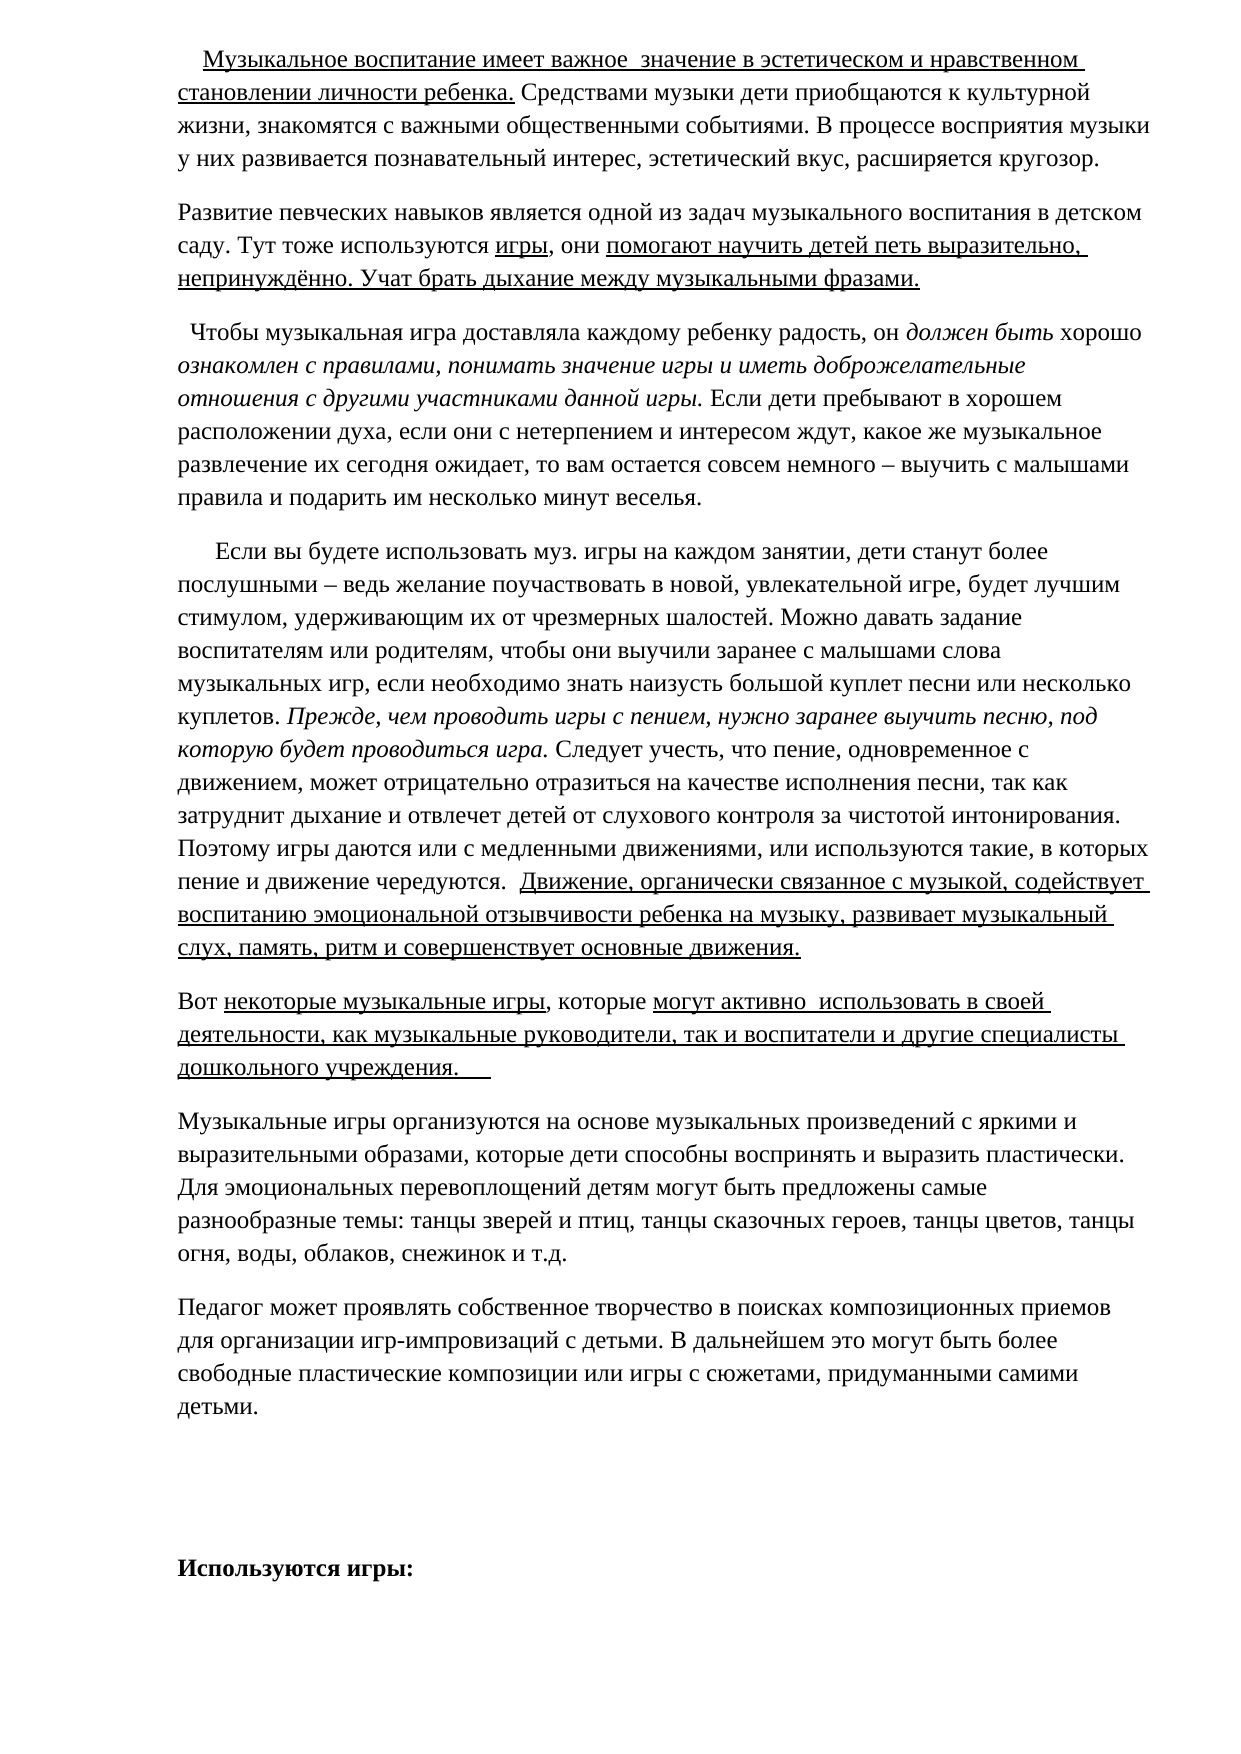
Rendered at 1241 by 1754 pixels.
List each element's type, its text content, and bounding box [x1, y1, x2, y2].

text Музыкальные игры организуются на основе музыкальных произведений с яркими и выразительными образами, которые дети способны воспринять и выразить пластически. Для эмоциональных перевоплощений детям могут быть предложены самые разнообразные темы: танцы зверей и птиц, танцы сказочных героев, танцы цветов, танцы огня, воды, облаков, снежинок и т.д. [177, 1106, 1152, 1267]
text Чтобы музыкальная игра доставляла каждому ребенку радость, он должен быть хорошо ознакомлен с правилами, понимать значение игры и иметь доброжелательные отношения с другими участниками данной игры. Если дети пребывают в хорошем расположении духа, если они с нетерпением и интересом ждут, какое же музыкальное развлечение их сегодня ожидает, то вам остается совсем немного – выучить с малышами правила и подарить им несколько минут веселья. [177, 317, 1152, 511]
text Используются игры: [177, 1553, 1152, 1581]
text Музыкальное воспитание имеет важное значение в эстетическом и нравственном становлении личности ребенка. Средствами музыки дети приобщаются к культурной жизни, знакомятся с важными общественными событиями. В процессе восприятия музыки у них развивается познавательный интерес, эстетический вкус, расширяется кругозор. [177, 44, 1152, 172]
text Вот некоторые музыкальные игры, которые могут активно использовать в своей деятельности, как музыкальные руководители, так и воспитатели и другие специалисты дошкольного учреждения. [177, 986, 1152, 1081]
text Если вы будете использовать муз. игры на каждом занятии, дети станут более послушными – ведь желание поучаствовать в новой, увлекательной игре, будет лучшим стимулом, удерживающим их от чрезмерных шалостей. Можно давать задание воспитателям или родителям, чтобы они выучили заранее с малышами слова музыкальных игр, если необходимо знать наизусть большой куплет песни или несколько куплетов. Прежде, чем проводить игры с пением, нужно заранее выучить песню, под которую будет проводиться игра. Следует учесть, что пение, одновременное с движением, может отрицательно отразиться на качестве исполнения песни, так как затруднит дыхание и отвлечет детей от слухового контроля за чистотой интонирования. Поэтому игры даются или с медленными движениями, или используются такие, в которых пение и движение чередуются. Движение, органически связанное с музыкой, содействует воспитанию эмоциональной отзывчивости ребенка на музыку, развивает музыкальный слух, память, ритм и совершенствует основные движения. [177, 536, 1152, 961]
text Развитие певческих навыков является одной из задач музыкального воспитания в детском саду. Тут тоже используются игры, они помогают научить детей петь выразительно, непринуждённо. Учат брать дыхание между музыкальными фразами. [177, 197, 1152, 292]
text Педагог может проявлять собственное творчество в поисках композиционных приемов для организации игр-импровизаций с детьми. В дальнейшем это могут быть более свободные пластические композиции или игры с сюжетами, придуманными самими детьми. [177, 1292, 1152, 1420]
